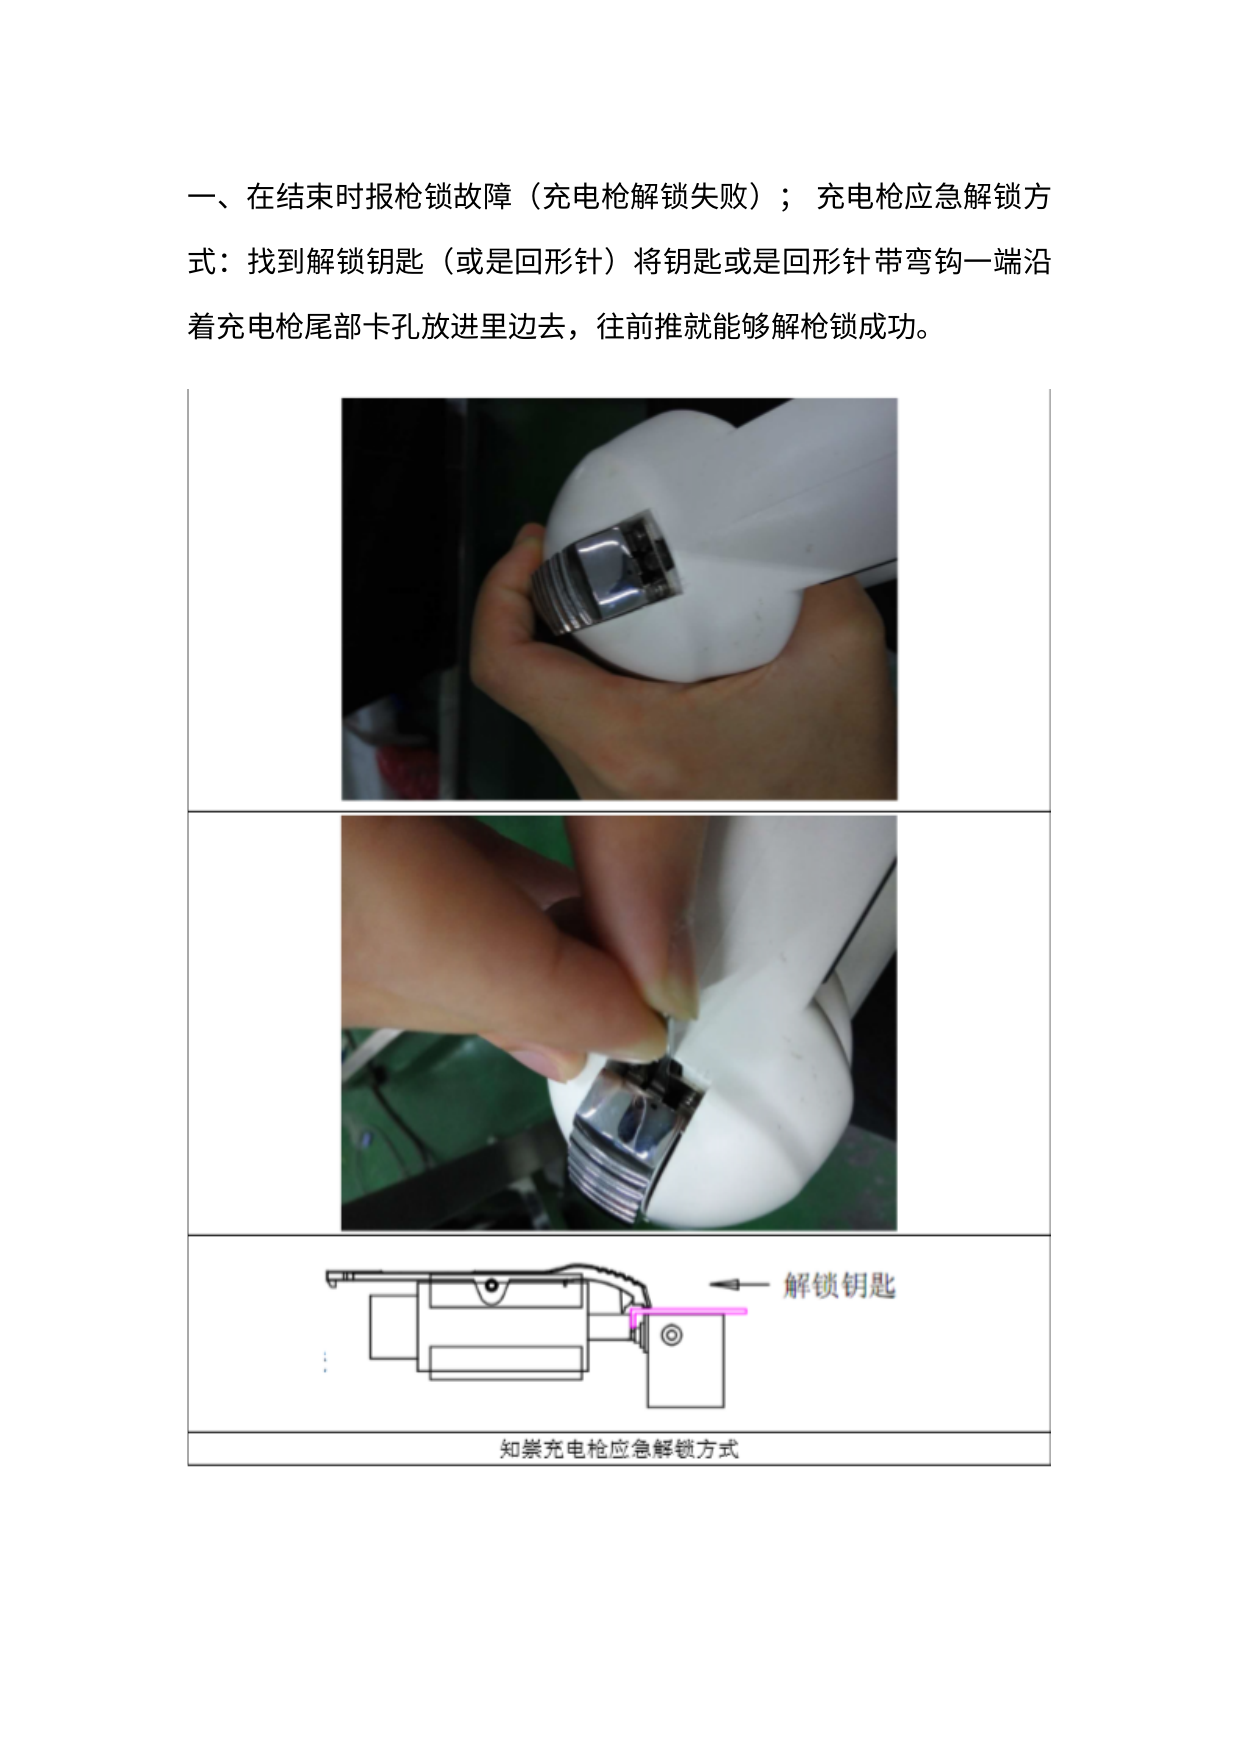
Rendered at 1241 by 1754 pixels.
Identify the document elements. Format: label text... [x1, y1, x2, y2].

text 一、在结束时报枪锁故障（充电枪解锁失败）； 充电枪应急解锁方式：找到解锁钥匙（或是回形针）将钥匙或是回形针带弯钩一端沿着充电枪尾部卡孔放进里边去，往前推就能够解枪锁成功。 [187, 162, 1053, 357]
picture [187, 389, 1051, 1468]
